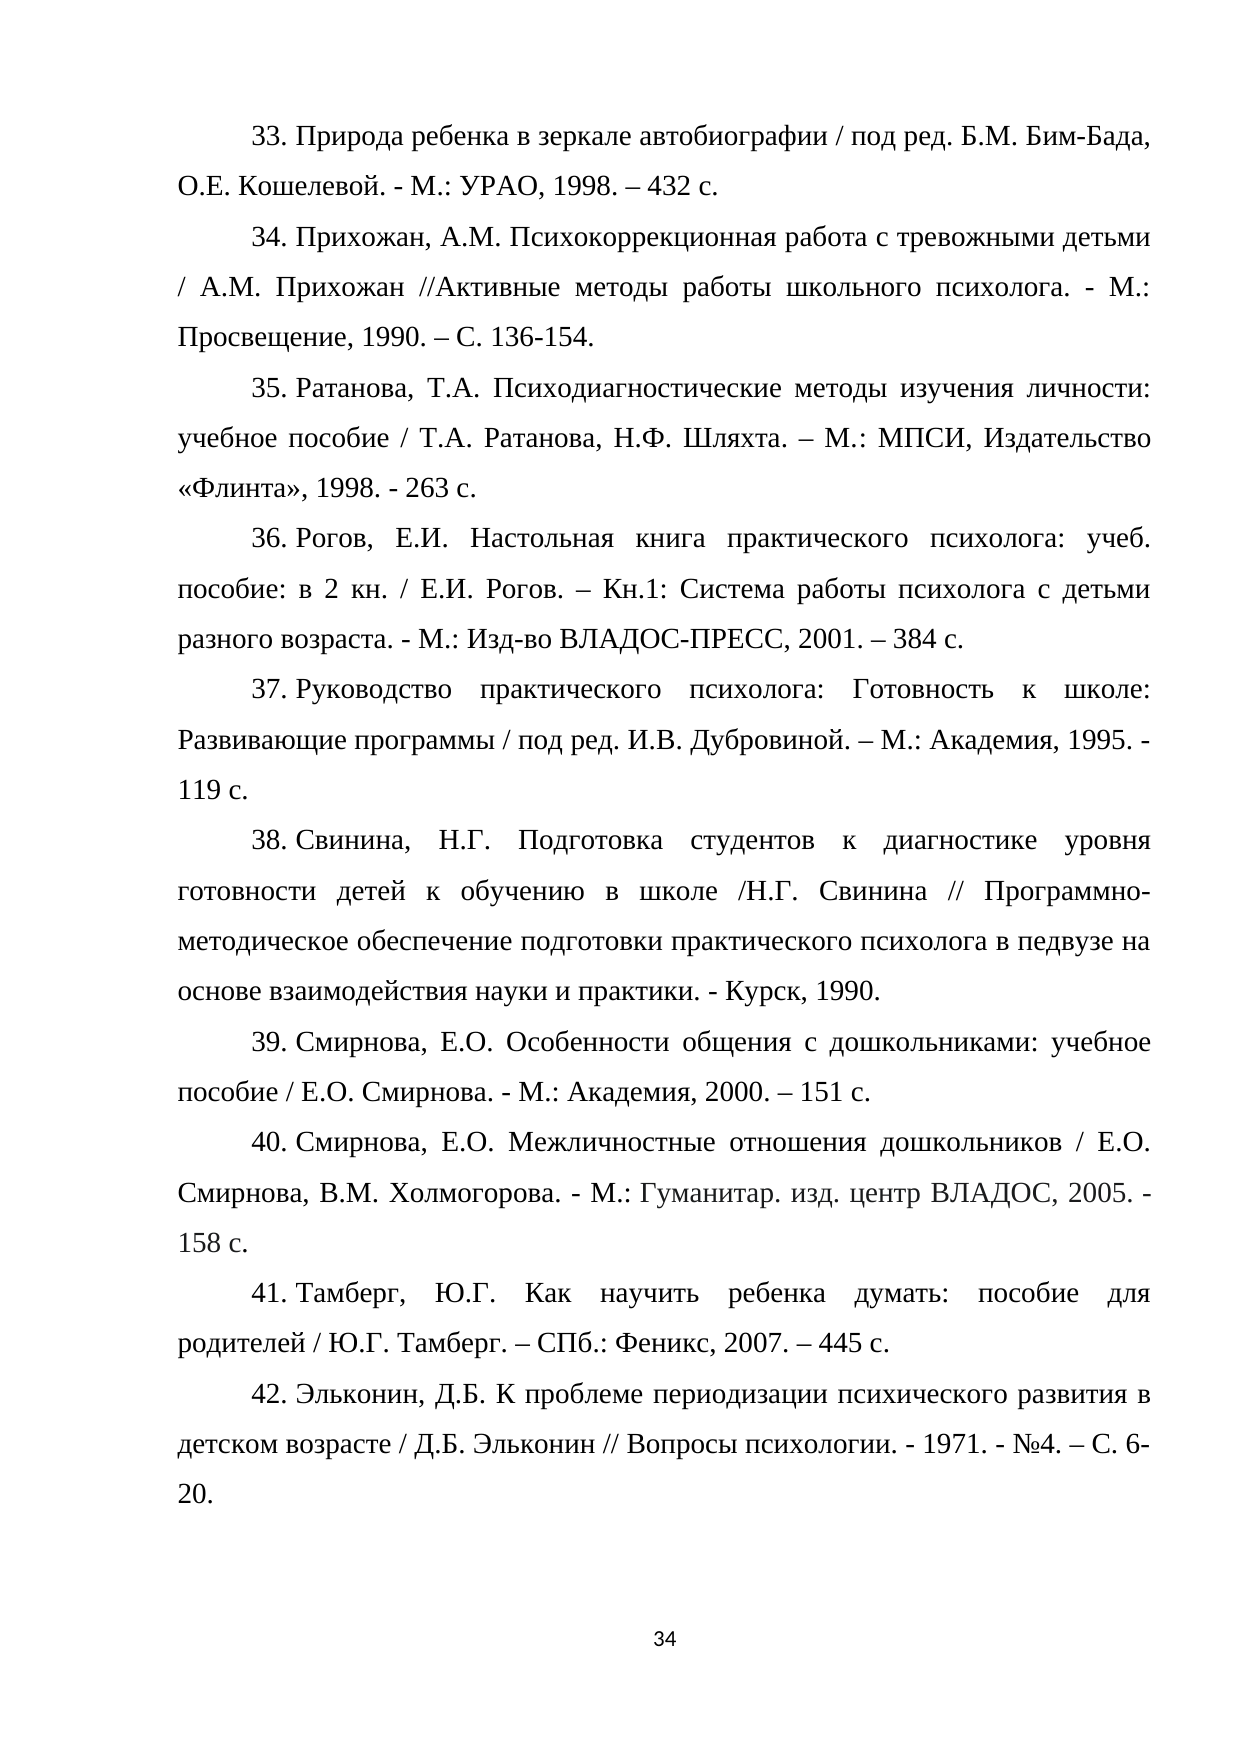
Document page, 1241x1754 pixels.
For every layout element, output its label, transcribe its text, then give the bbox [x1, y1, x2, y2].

list Свинина, Н.Г. Подготовка студентов к диагностике уровня готовности детей к обучению в школе /Н.Г. Свинина // Программно-методическое обеспечение подготовки практического психолога в педвузе на основе взаимодействия науки и практики. - Курск, 1990. [177, 822, 1152, 1007]
list Эльконин, Д.Б. К проблеме периодизации психического развития в детском возрасте / Д.Б. Эльконин // Вопросы психологии. - 1971. - №4. – С. 6-20. [177, 1376, 1152, 1510]
list Смирнова, Е.О. Межличностные отношения дошкольников / Е.О. Смирнова, В.М. Холмогорова. - М.: Гуманитар. изд. центр ВЛАДОС, 2005. - 158 с. [177, 1124, 1152, 1258]
list Тамберг, Ю.Г. Как научить ребенка думать: пособие для родителей / Ю.Г. Тамберг. – СПб.: Феникс, 2007. – 445 с. [177, 1275, 1152, 1359]
list Ратанова, Т.А. Психодиагностические методы изучения личности: учебное пособие / Т.А. Ратанова, Н.Ф. Шляхта. – М.: МПСИ, Издательство «Флинта», 1998. - 263 с. [177, 370, 1152, 504]
list Смирнова, Е.О. Особенности общения с дошкольниками: учебное пособие / Е.О. Смирнова. - М.: Академия, 2000. – 151 с. [177, 1024, 1152, 1108]
list Прихожан, А.М. Психокоррекционная работа с тревожными детьми / А.М. Прихожан //Активные методы работы школьного психолога. - М.: Просвещение, 1990. – С. 136-154. [177, 219, 1152, 353]
list Рогов, Е.И. Настольная книга практического психолога: учеб. пособие: в 2 кн. / Е.И. Рогов. – Кн.1: Система работы психолога с детьми разного возраста. - М.: Изд-во ВЛАДОС-ПРЕСС, 2001. – 384 с. [177, 521, 1152, 655]
list Природа ребенка в зеркале автобиографии / под ред. Б.М. Бим-Бада, О.Е. Кошелевой. - М.: УРАО, 1998. – 432 с. [177, 118, 1152, 202]
list Руководство практического психолога: Готовность к школе: Развивающие программы / под ред. И.В. Дубровиной. – М.: Академия, 1995. - 119 с. [177, 672, 1152, 806]
